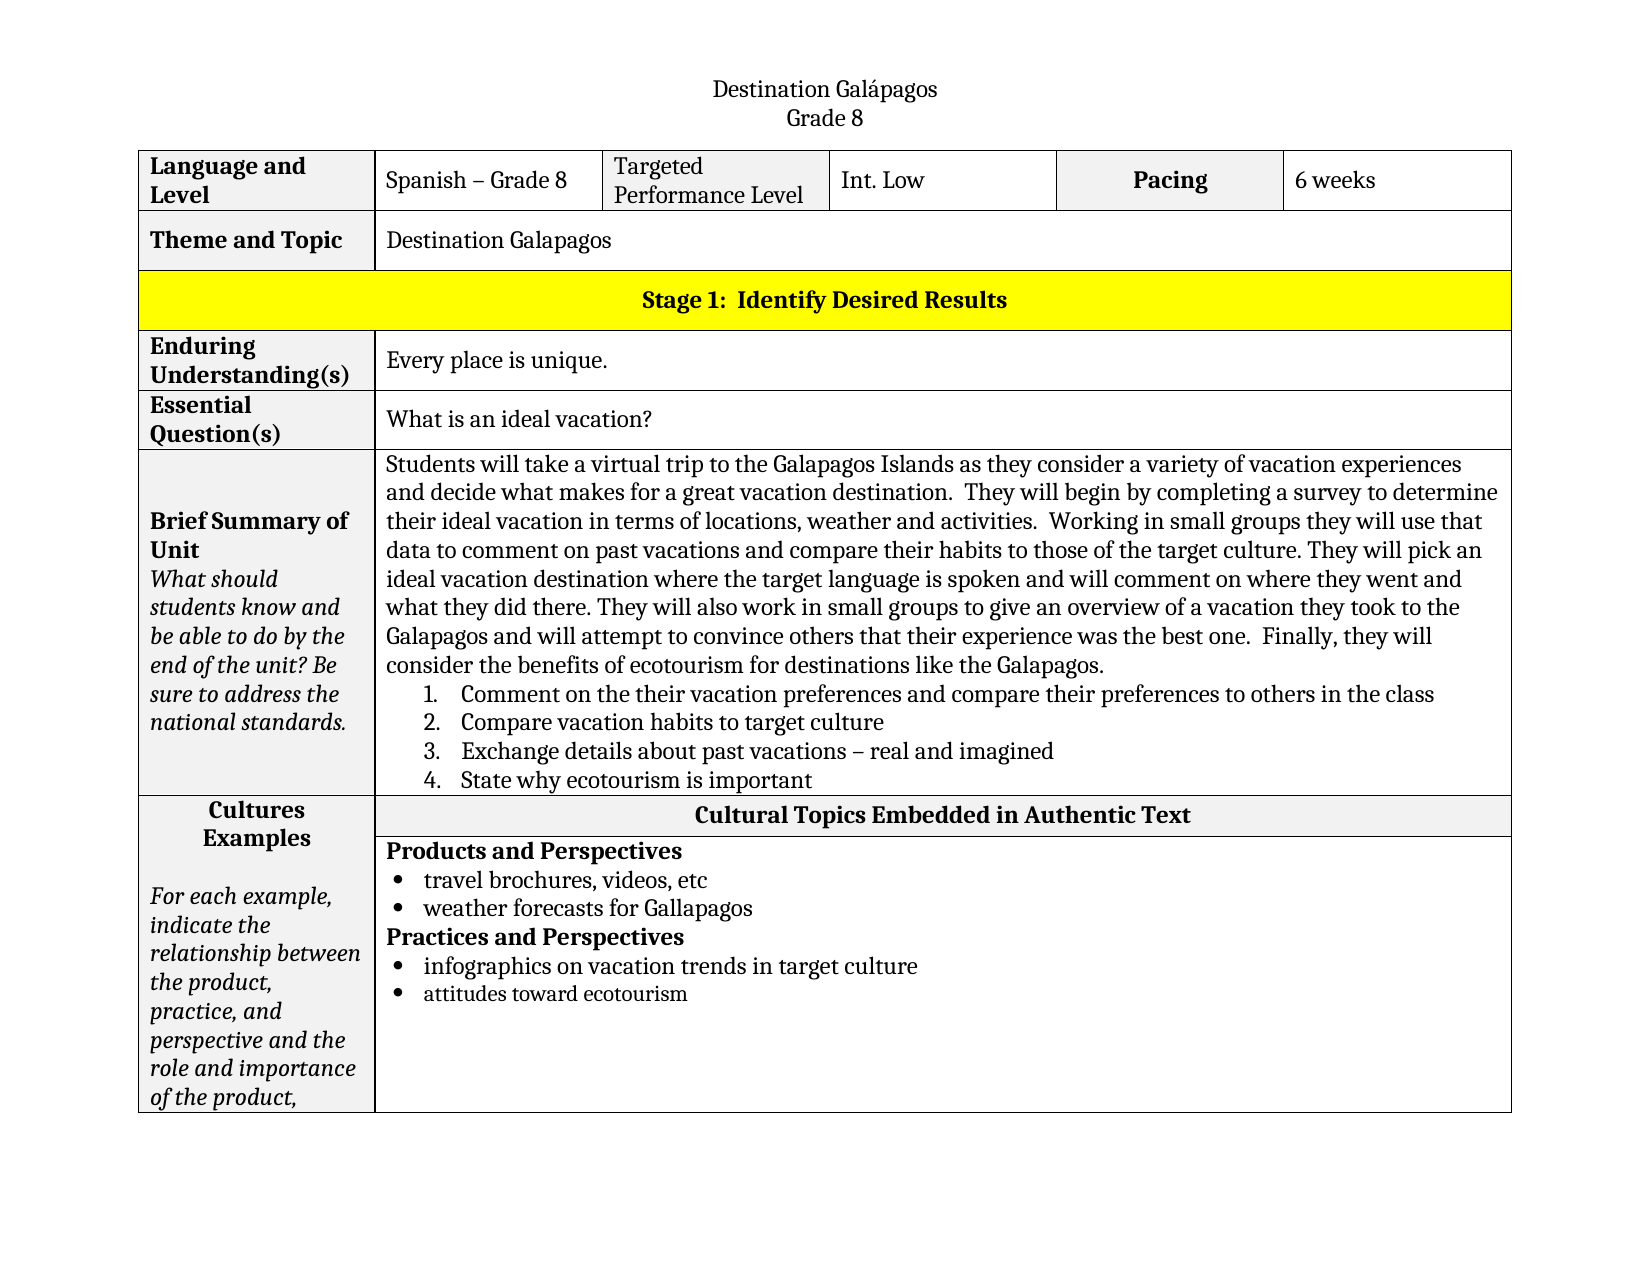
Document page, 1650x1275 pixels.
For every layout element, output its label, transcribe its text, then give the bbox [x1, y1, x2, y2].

table_cell Cultures Examples For each example, indicate the relationship between the product, practice, and perspective and the role and importance of the product, practice and perspective within the culture. [139, 796, 374, 1112]
table_cell Brief Summary of Unit What should students know and be able to do by the end of the unit? Be sure to address the national standards. [139, 450, 374, 794]
table_cell What is an ideal vacation? [376, 391, 1511, 448]
table_cell Cultural Topics Embedded in Authentic Text [376, 796, 1511, 836]
table_header Pacing [1057, 151, 1283, 210]
table_header Language and Level [139, 151, 374, 210]
table_header 6 weeks [1284, 151, 1511, 210]
table_cell Every place is unique. [376, 331, 1511, 390]
table_cell Students will take a virtual trip to the Galapagos Islands as they consider a variety of vacation experiences and decide what makes for a great vacation destination. They will begin by completing a survey to determine their ideal vacation in terms of locations, weather and activities. Working in small groups they will use that data to comment on past vacations and compare their habits to those of the target culture. They will pick an ideal vacation destination where the target language is spoken and will comment on where they went and what they did there. They will also work in small groups to give an overview of a vacation they took to the Galapagos and will attempt to convince others that their experience was the best one. Finally, they will consider the benefits of ecotourism for destinations like the Galapagos. Comment on the their vacation preferences and compare their preferences to others in the class Compare vacation habits to target culture Exchange details about past vacations – real and imagined State why ecotourism is important [376, 450, 1511, 794]
table_header Targeted Performance Level [603, 151, 829, 210]
table_header Int. Low [830, 151, 1056, 210]
table_header Spanish – Grade 8 [376, 151, 602, 210]
table_cell Enduring Understanding(s) [139, 331, 374, 390]
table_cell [376, 837, 1511, 1112]
table_cell Stage 1: Identify Desired Results [139, 271, 1511, 330]
table_cell Theme and Topic [139, 211, 374, 270]
table_cell Destination Galapagos [376, 211, 1511, 270]
table_cell Essential Question(s) [139, 391, 374, 448]
